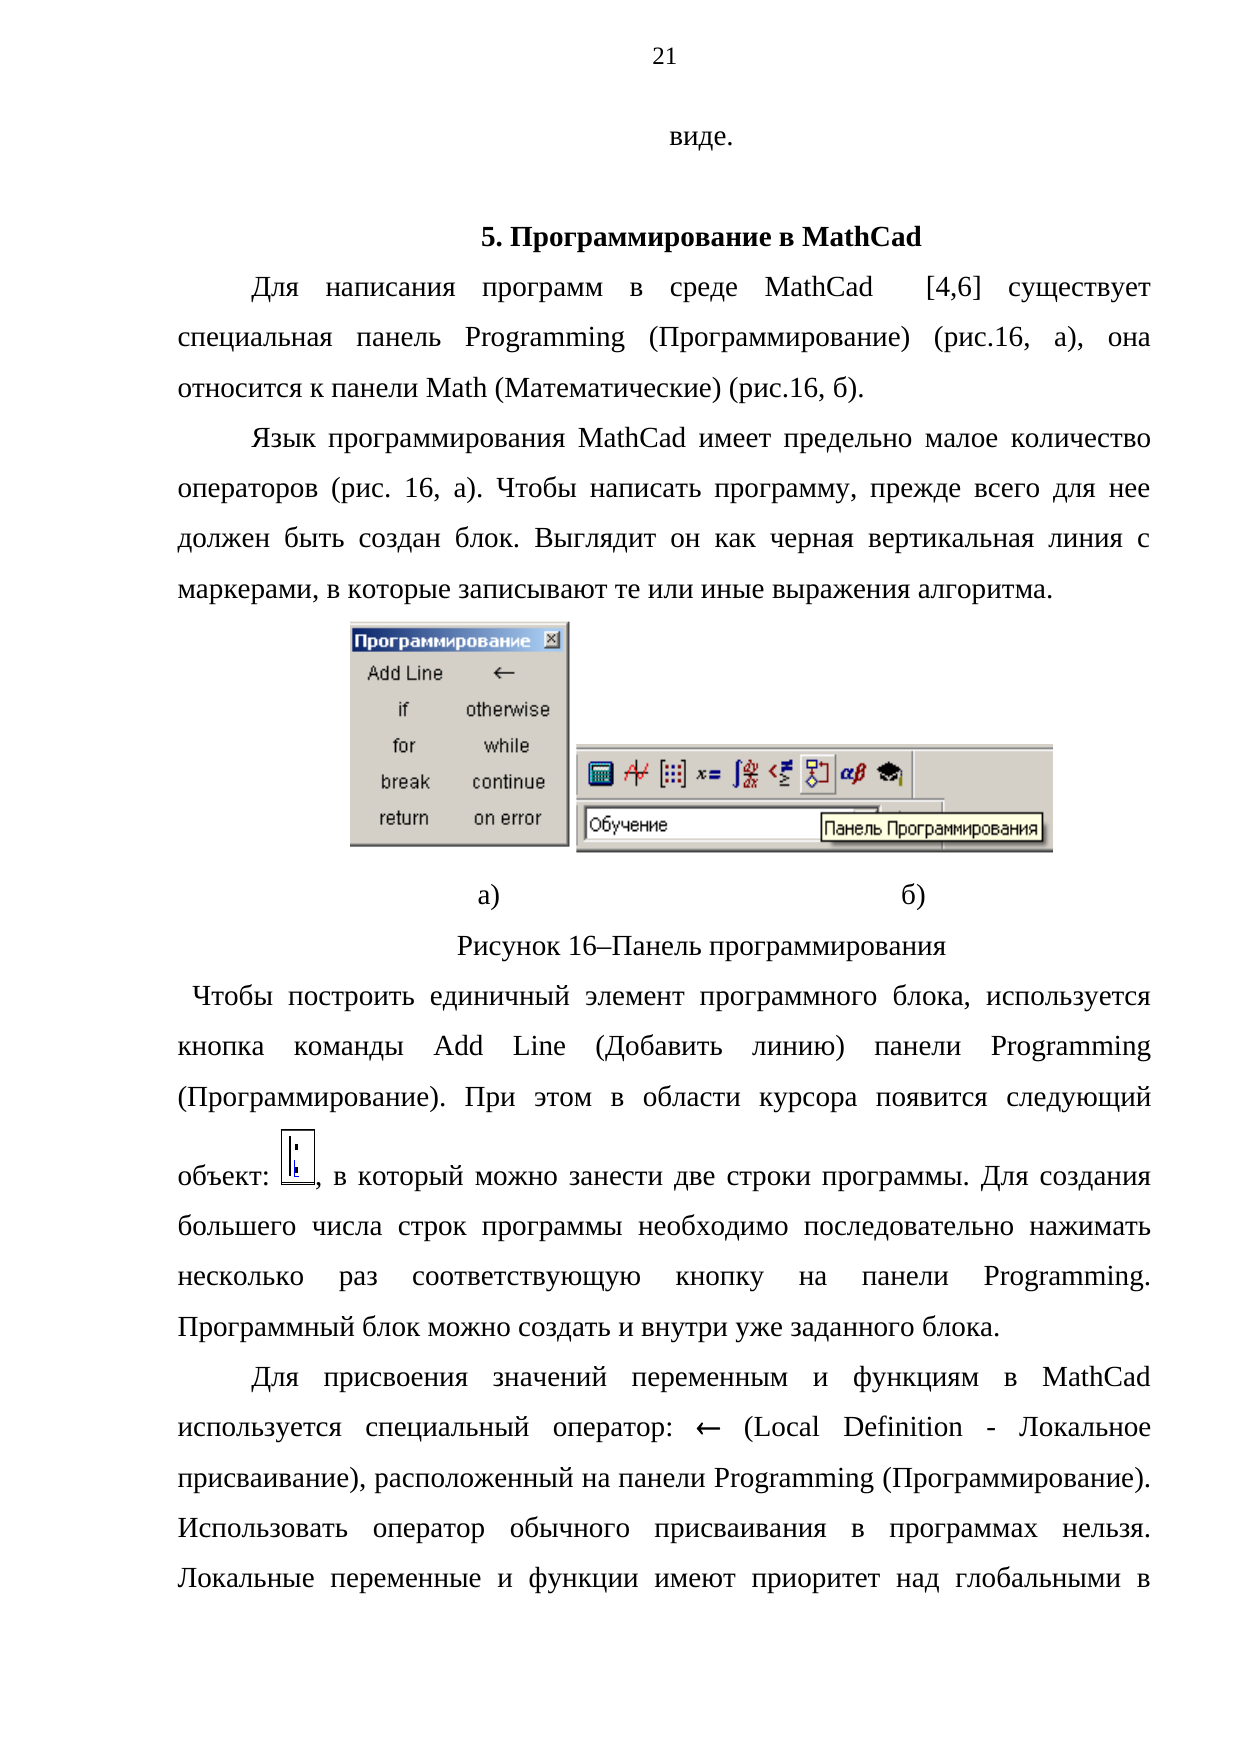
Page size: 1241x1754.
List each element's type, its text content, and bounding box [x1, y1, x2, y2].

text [177, 1359, 1152, 1594]
text Для написания программ в среде MathCad [4,6] существует специальная панель Programmіng (Программирование) (рис.16, а), она относится к панели Math (Математические) (рис.16, б). [177, 269, 1152, 403]
text Рисунок 16–Панель программирования [177, 928, 1152, 961]
text виде. [177, 118, 1152, 152]
text 5. Программирование в MathCad [177, 219, 1152, 252]
text а) б) [177, 877, 1152, 911]
picture [350, 621, 1053, 864]
picture [282, 1130, 314, 1184]
text Чтобы построить единичный элемент программного блока, используется кнопка команды Add Line (Добавить линию) панели Programming (Программирование). При этом в области курсора появится следующий объект: , в который можно занести две строки программы. Для создания большего числа строк программы необходимо последовательно нажимать несколько раз соответствующую кнопку на панели Programming. Программный блок можно создать и внутри уже заданного блока. [103, 978, 1152, 1342]
text Язык программирования MathCad имеет предельно малое количество операторов (рис. 16, а). Чтобы написать программу, прежде всего для нее должен быть создан блок. Выглядит он как черная вертикальная линия с маркерами, в которые записывают те или иные выражения алгоритма. [177, 420, 1152, 604]
